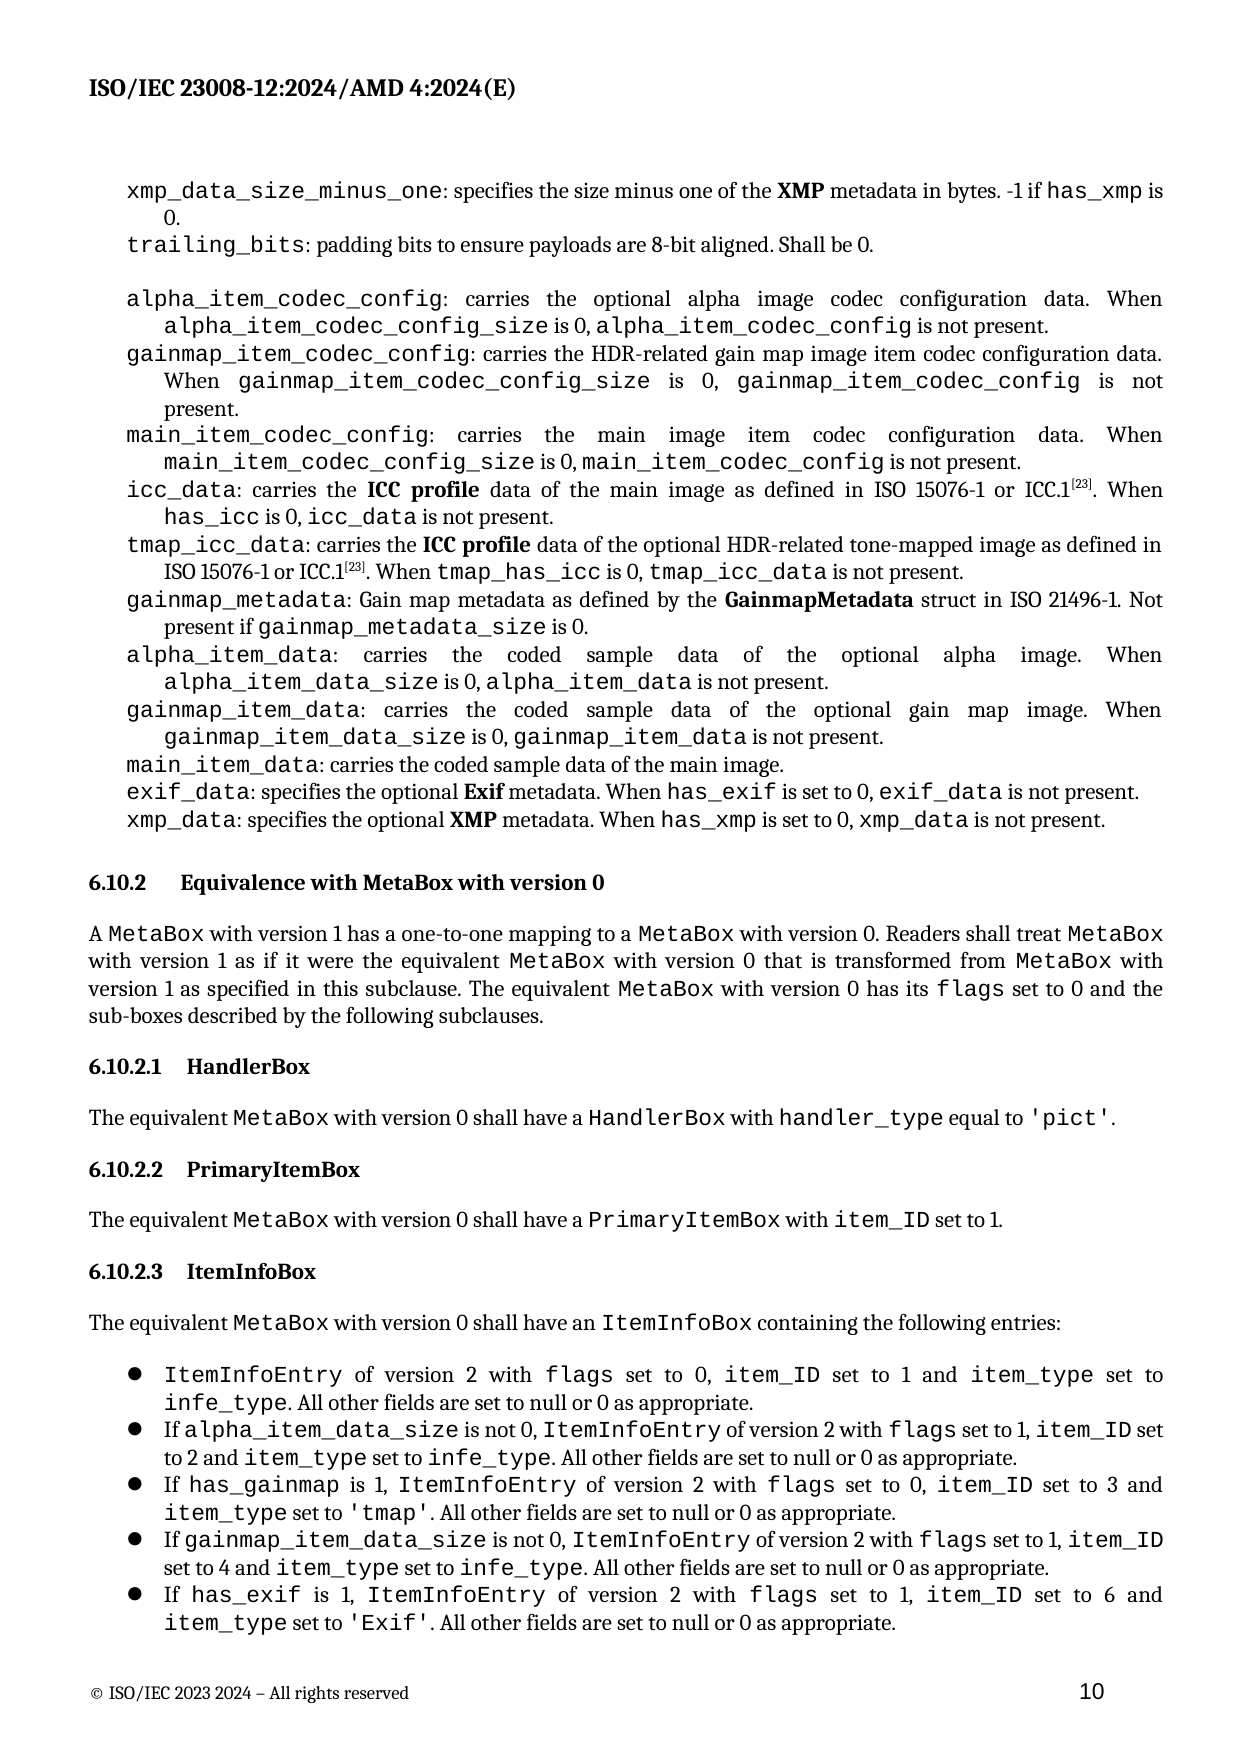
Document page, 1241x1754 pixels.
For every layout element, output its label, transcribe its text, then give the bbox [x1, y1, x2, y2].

list If alpha_item_data_size is not 0, ItemInfoEntry of version 2 with flags set to 1, item_ID set to 2 and item_type set to infe_type. All other fields are set to null or 0 as appropriate. [126, 1417, 1163, 1472]
text alpha_item_codec_config: carries the optional alpha image codec configuration data. When alpha_item_codec_config_size is 0, alpha_item_codec_config is not present. [126, 285, 1163, 340]
text The equivalent MetaBox with version 0 shall have a PrimaryItemBox with item_ID set to 1. [89, 1207, 1163, 1234]
text The equivalent MetaBox with version 0 shall have a HandlerBox with handler_type equal to 'pict'. [89, 1104, 1163, 1132]
list If gainmap_item_data_size is not 0, ItemInfoEntry of version 2 with flags set to 1, item_ID set to 4 and item_type set to infe_type. All other fields are set to null or 0 as appropriate. [126, 1527, 1163, 1582]
text The equivalent MetaBox with version 0 shall have an ItemInfoBox containing the following entries: [89, 1309, 1163, 1337]
list If has_exif is 1, ItemInfoEntry of version 2 with flags set to 1, item_ID set to 6 and item_type set to 'Exif'. All other fields are set to null or 0 as appropriate. [126, 1582, 1163, 1637]
subtitle 6.10.2 Equivalence with MetaBox with version 0 [89, 871, 1163, 896]
text xmp_data_size_minus_one: specifies the size minus one of the XMP metadata in bytes. -1 if has_xmp is 0. [126, 178, 1163, 231]
text gainmap_metadata: Gain map metadata as defined by the GainmapMetadata struct in ISO 21496-1. Not present if gainmap_metadata_size is 0. [126, 587, 1163, 642]
text gainmap_item_data: carries the coded sample data of the optional gain map image. When gainmap_item_data_size is 0, gainmap_item_data is not present. [126, 697, 1163, 752]
text A MetaBox with version 1 has a one-to-one mapping to a MetaBox with version 0. Readers shall treat MetaBox with version 1 as if it were the equivalent MetaBox with version 0 that is transformed from MetaBox with version 1 as specified in this subclause. The equivalent MetaBox with version 0 has its flags set to 0 and the sub-boxes described by the following subclauses. [89, 921, 1163, 1029]
subtitle 6.10.2.1 HandlerBox [89, 1054, 1163, 1079]
text xmp_data: specifies the optional XMP metadata. When has_xmp is set to 0, xmp_data is not present. [126, 807, 1163, 834]
list If has_gainmap is 1, ItemInfoEntry of version 2 with flags set to 0, item_ID set to 3 and item_type set to 'tmap'. All other fields are set to null or 0 as appropriate. [126, 1472, 1163, 1527]
subtitle 6.10.2.2 PrimaryItemBox [89, 1157, 1163, 1182]
text gainmap_item_codec_config: carries the HDR-related gain map image item codec configuration data. When gainmap_item_codec_config_size is 0, gainmap_item_codec_config is not present. [126, 340, 1163, 422]
list ItemInfoEntry of version 2 with flags set to 0, item_ID set to 1 and item_type set to infe_type. All other fields are set to null or 0 as appropriate. [126, 1362, 1163, 1417]
text trailing_bits: padding bits to ensure payloads are 8-bit aligned. Shall be 0. [126, 231, 1163, 259]
text main_item_codec_config: carries the main image item codec configuration data. When main_item_codec_config_size is 0, main_item_codec_config is not present. [126, 422, 1163, 477]
text tmap_icc_data: carries the ICC profile data of the optional HDR-related tone-mapped image as defined in ISO 15076-1 or ICC.1[23]. When tmap_has_icc is 0, tmap_icc_data is not present. [126, 532, 1163, 587]
subtitle 6.10.2.3 ItemInfoBox [89, 1259, 1163, 1284]
text main_item_data: carries the coded sample data of the main image. [126, 752, 1163, 779]
text alpha_item_data: carries the coded sample data of the optional alpha image. When alpha_item_data_size is 0, alpha_item_data is not present. [126, 642, 1163, 697]
text icc_data: carries the ICC profile data of the main image as defined in ISO 15076-1 or ICC.1[23]. When has_icc is 0, icc_data is not present. [126, 477, 1163, 532]
text exif_data: specifies the optional Exif metadata. When has_exif is set to 0, exif_data is not present. [126, 779, 1163, 807]
